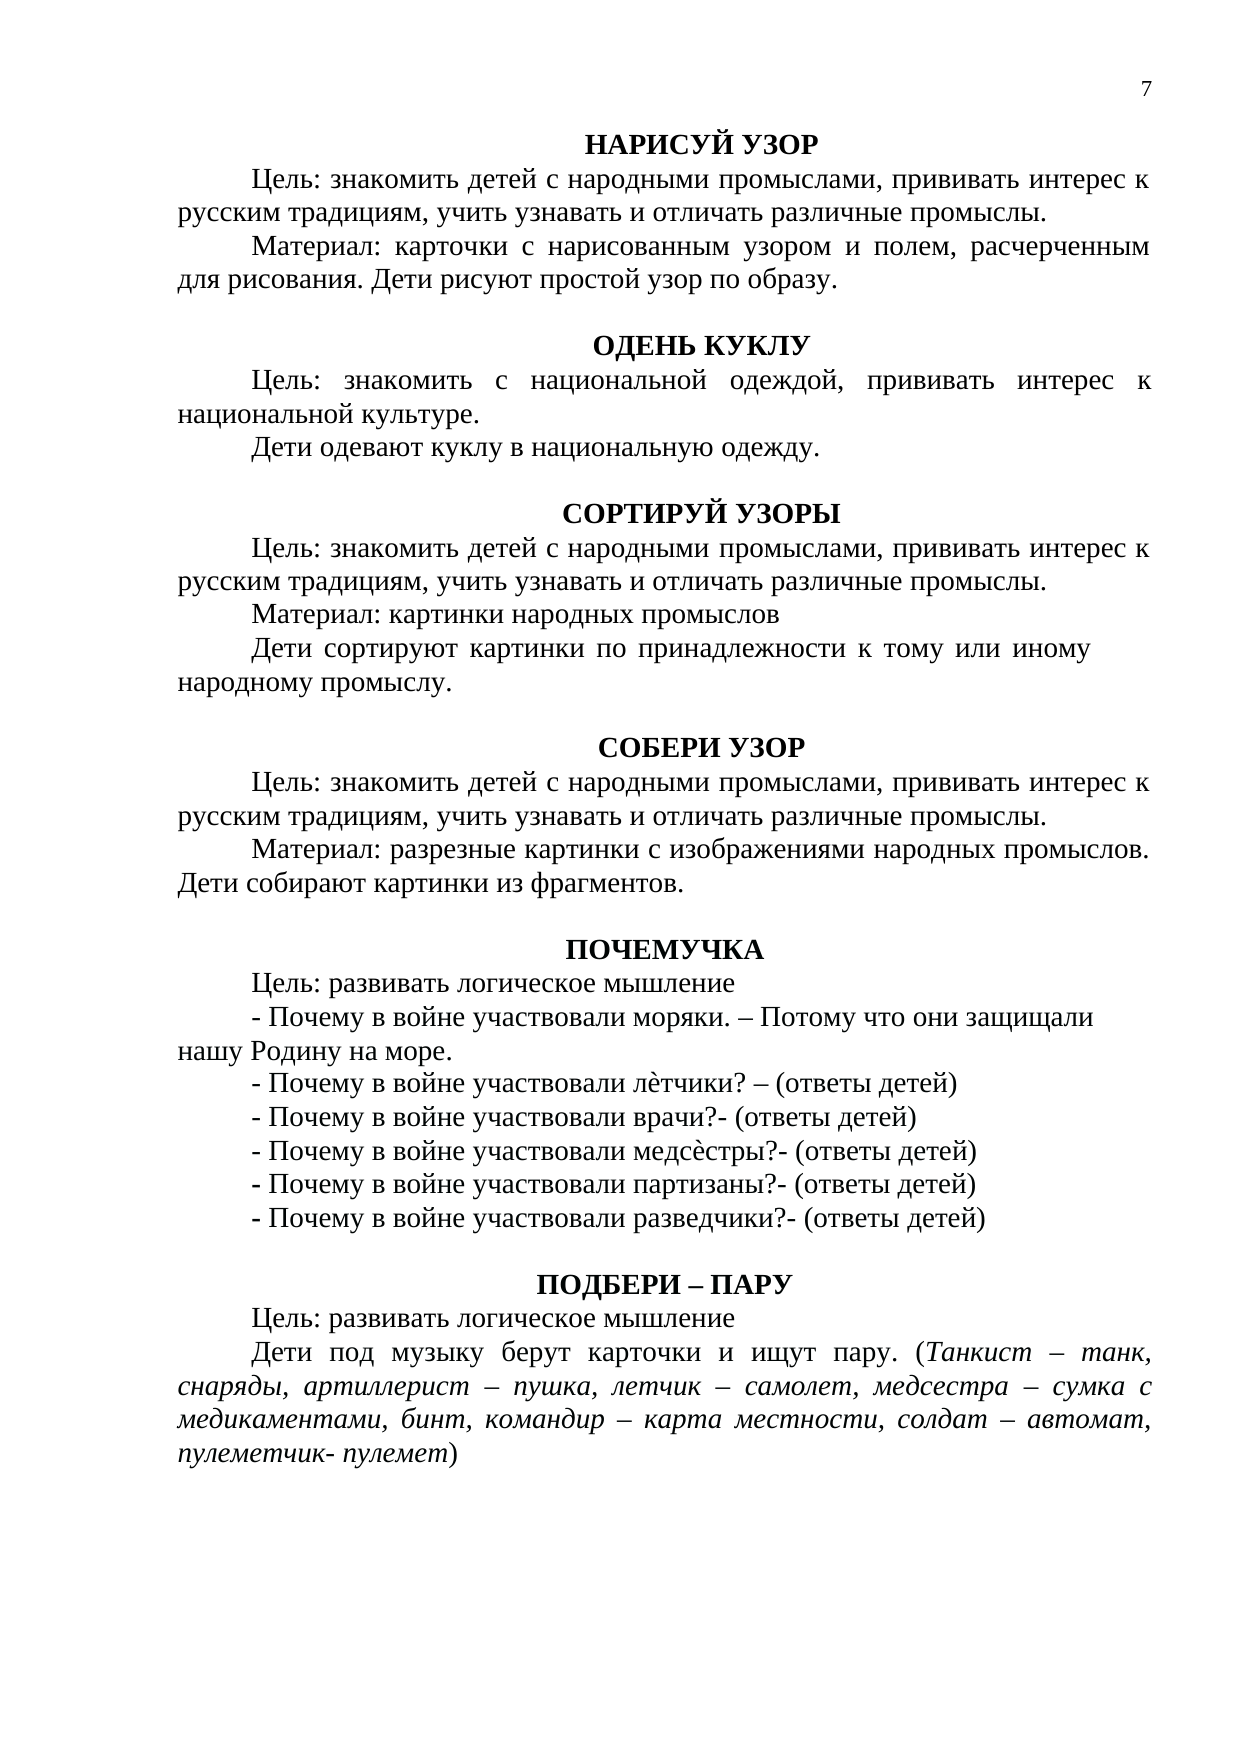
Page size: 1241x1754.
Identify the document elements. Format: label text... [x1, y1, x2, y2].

subtitle ПОДБЕРИ – ПАРУ [353, 1268, 977, 1301]
text Дети собирают картинки из фрагментов. [177, 865, 1163, 899]
text Цель: знакомить детей с народными промыслами, прививать интерес к русским традициям, учить узнавать и отличать различные промыслы. [177, 764, 1163, 832]
text Материал: карточки с нарисованным узором и полем, расчерченным для рисования. Дети рисуют простой узор по образу. [177, 228, 1163, 295]
text Дети одевают куклу в национальную одежду. [251, 429, 1163, 463]
text Цель: знакомить детей с народными промыслами, прививать интерес к русским традициям, учить узнавать и отличать различные промыслы. [177, 161, 1163, 228]
text Материал: картинки народных промыслов [251, 597, 1163, 630]
subtitle СОБЕРИ УЗОР [426, 731, 977, 764]
subtitle НАРИСУЙ УЗОР [426, 128, 977, 161]
list Почему в войне участвовали лѐтчики? – (ответы детей) [251, 1066, 1163, 1099]
subtitle ОДЕНЬ КУКЛУ [426, 329, 977, 362]
list Почему в войне участвовали моряки. – Потому что они защищали нашу Родину на море. [177, 999, 1095, 1066]
text Цель: развивать логическое мышление [251, 1301, 1163, 1334]
subtitle СОРТИРУЙ УЗОРЫ [426, 497, 977, 530]
text Цель: знакомить детей с народными промыслами, прививать интерес к русским традициям, учить узнавать и отличать различные промыслы. [177, 530, 1163, 597]
text Цель: знакомить с национальной одеждой, прививать интерес к национальной культуре. [177, 362, 1152, 429]
list Почему в войне участвовали разведчики?- (ответы детей) [251, 1200, 1163, 1234]
text Дети под музыку берут карточки и ищут пару. (Танкист – танк, снаряды, артиллерист – пушка, летчик – самолет, медсестра – сумка с медикаментами, бинт, командир – карта местности, солдат – автомат, пулеметчик- пулемет) [177, 1334, 1152, 1468]
text Дети сортируют картинки по принадлежности к тому или иному народному промыслу. [177, 630, 1163, 697]
subtitle ПОЧЕМУЧКА [353, 933, 977, 966]
list Почему в войне участвовали партизаны?- (ответы детей) [251, 1167, 1163, 1200]
list Почему в войне участвовали врачи?- (ответы детей) [251, 1099, 1163, 1133]
list Почему в войне участвовали медсѐстры?- (ответы детей) [251, 1133, 1163, 1167]
text Материал: разрезные картинки с изображениями народных промыслов. [251, 832, 1163, 865]
text Цель: развивать логическое мышление [251, 966, 1163, 999]
